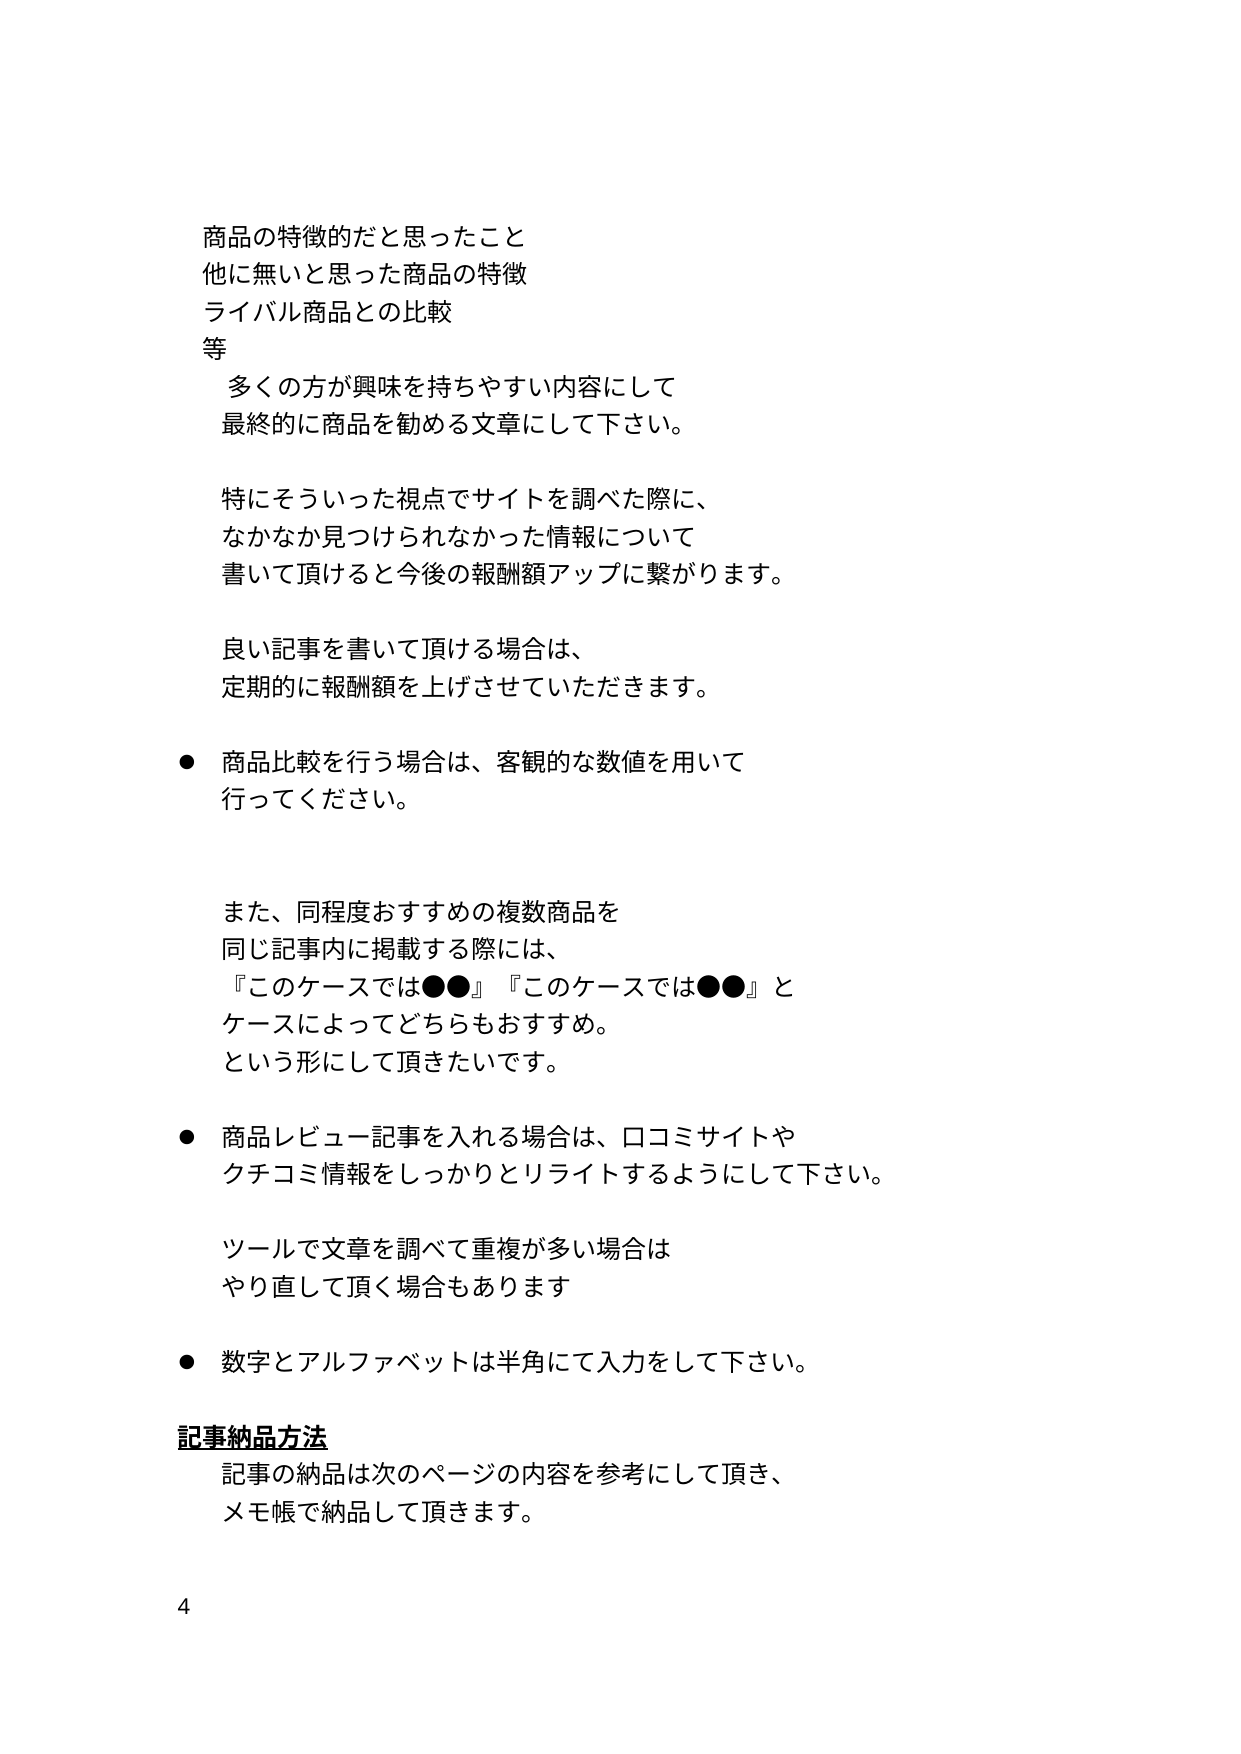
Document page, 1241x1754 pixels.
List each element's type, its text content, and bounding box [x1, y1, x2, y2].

list また、同程度おすすめの複数商品を 同じ記事内に掲載する際には、 『このケースでは●●』『このケースでは●●』と ケースによってどちらもおすすめ。 という形にして頂きたいです。 [221, 892, 1063, 1079]
list 特にそういった視点でサイトを調べた際に、 なかなか見つけられなかった情報について 書いて頂けると今後の報酬額アップに繋がります。 [221, 442, 1063, 592]
list 商品比較を行う場合は、客観的な数値を用いて 行ってください。 [177, 742, 1063, 892]
list 良い記事を書いて頂ける場合は、 [221, 592, 1063, 667]
text 多くの方が興味を持ちやすい内容にして [177, 367, 1063, 404]
list 商品レビュー記事を入れる場合は、口コミサイトや クチコミ情報をしっかりとリライトするようにして下さい。 [177, 1117, 1063, 1192]
list 数字とアルファベットは半角にて入力をして下さい。 [177, 1342, 1063, 1379]
text 記事の納品は次のページの内容を参考にして頂き、 [221, 1454, 1063, 1492]
text 他に無いと思った商品の特徴 [177, 254, 1063, 292]
list やり直して頂く場合もあります [221, 1267, 1063, 1304]
list 最終的に商品を勧める文章にして下さい。 [221, 404, 1063, 442]
list 定期的に報酬額を上げさせていただきます。 [221, 667, 1063, 704]
subtitle 記事納品方法 [177, 1417, 1063, 1454]
text 商品の特徴的だと思ったこと [177, 217, 1063, 254]
text ライバル商品との比較 [177, 292, 1063, 329]
text メモ帳で納品して頂きます。 [221, 1492, 1063, 1529]
text 等 [177, 329, 1063, 367]
list ツールで文章を調べて重複が多い場合は [221, 1229, 1063, 1267]
